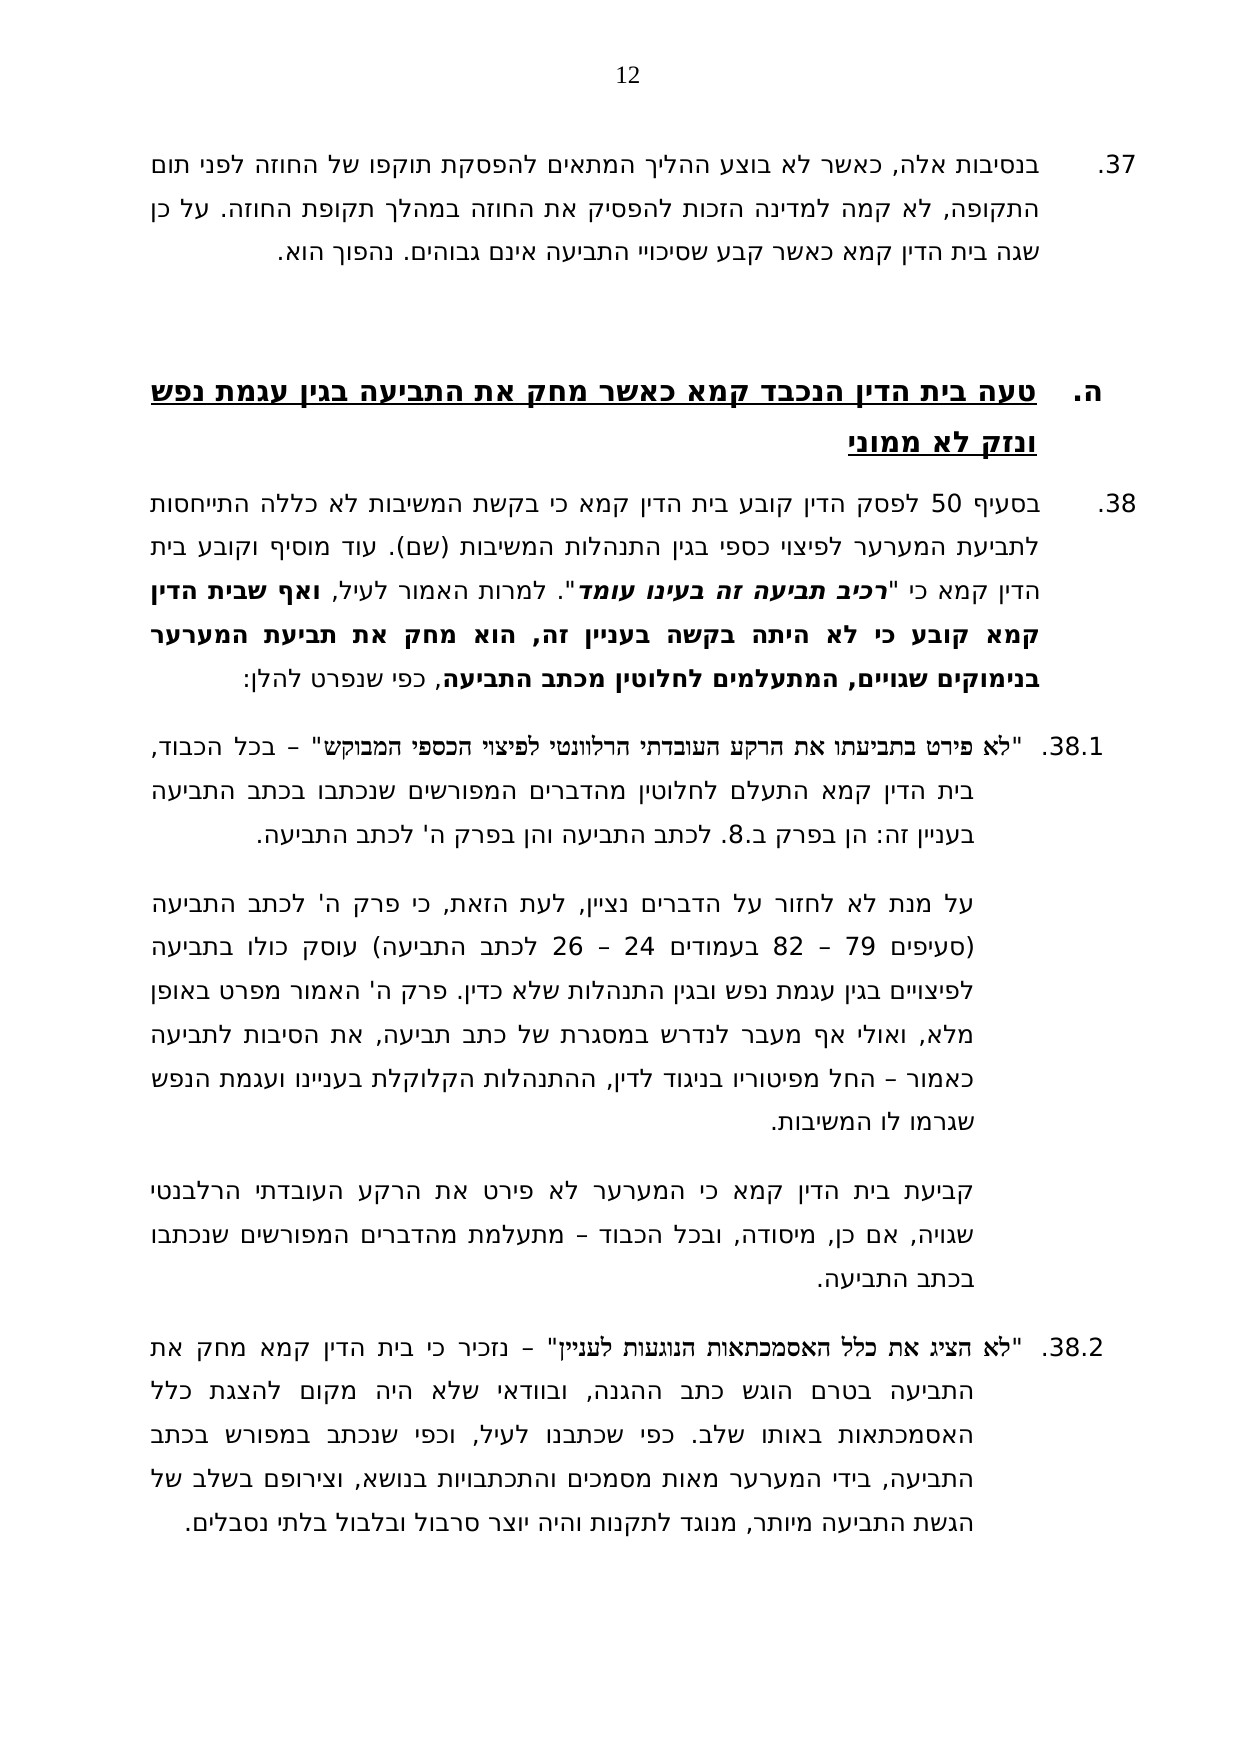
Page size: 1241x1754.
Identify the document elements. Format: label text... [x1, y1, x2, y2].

list בנסיבות אלה, כאשר לא בוצע ההליך המתאים להפסקת תוקפו של החוזה לפני תום התקופה, לא קמה למדינה הזכות להפסיק את החוזה במהלך תקופת החוזה. על כן שגה בית הדין קמא כאשר קבע שסיכויי התביעה אינם גבוהים. נהפוך הוא. [150, 150, 1097, 267]
text על מנת לא לחזור על הדברים נציין, לעת הזאת, כי פרק ה' לכתב התביעה (סעיפים 79 – 82 בעמודים 24 – 26 לכתב התביעה) עוסק כולו בתביעה לפיצויים בגין עגמת נפש ובגין התנהלות שלא כדין. פרק ה' האמור מפרט באופן מלא, ואולי אף מעבר לנדרש במסגרת של כתב תביעה, את הסיבות לתביעה כאמור – החל מפיטוריו בניגוד לדין, ההתנהלות הקלוקלת בעניינו ועגמת הנפש שגרמו לו המשיבות. [150, 889, 975, 1137]
text קביעת בית הדין קמא כי המערער לא פירט את הרקע העובדתי הרלבנטי שגויה, אם כן, מיסודה, ובכל הכבוד – מתעלמת מהדברים המפורשים שנכתבו בכתב התביעה. [150, 1176, 975, 1293]
list "לא פירט בתביעתו את הרקע העובדתי הרלוונטי לפיצוי הכספי המבוקש" – בכל הכבוד, בית הדין קמא התעלם לחלוטין מהדברים המפורשים שנכתבו בכתב התביעה בעניין זה: הן בפרק ב.8. לכתב התביעה והן בפרק ה' לכתב התביעה. [150, 732, 1041, 849]
list "לא הציג את כלל האסמכתאות הנוגעות לעניין" – נזכיר כי בית הדין קמא מחק את התביעה בטרם הוגש כתב ההגנה, ובוודאי שלא היה מקום להצגת כלל האסמכתאות באותו שלב. כפי שכתבנו לעיל, וכפי שנכתב במפורש בכתב התביעה, בידי המערער מאות מסמכים והתכתבויות בנושא, וצירופם בשלב של הגשת התביעה מיותר, מנוגד לתקנות והיה יוצר סרבול ובלבול בלתי נסבלים. [150, 1333, 1041, 1537]
subtitle טעה בית הדין הנכבד קמא כאשר מחק את התביעה בגין עגמת נפש ונזק לא ממוני [150, 374, 1087, 459]
list בסעיף 50 לפסק הדין קובע בית הדין קמא כי בקשת המשיבות לא כללה התייחסות לתביעת המערער לפיצוי כספי בגין התנהלות המשיבות (שם). עוד מוסיף וקובע בית הדין קמא כי "רכיב תביעה זה בעינו עומד". למרות האמור לעיל, ואף שבית הדין קמא קובע כי לא היתה בקשה בעניין זה, הוא מחק את תביעת המערער בנימוקים שגויים, המתעלמים לחלוטין מכתב התביעה, כפי שנפרט להלן: [150, 489, 1097, 693]
